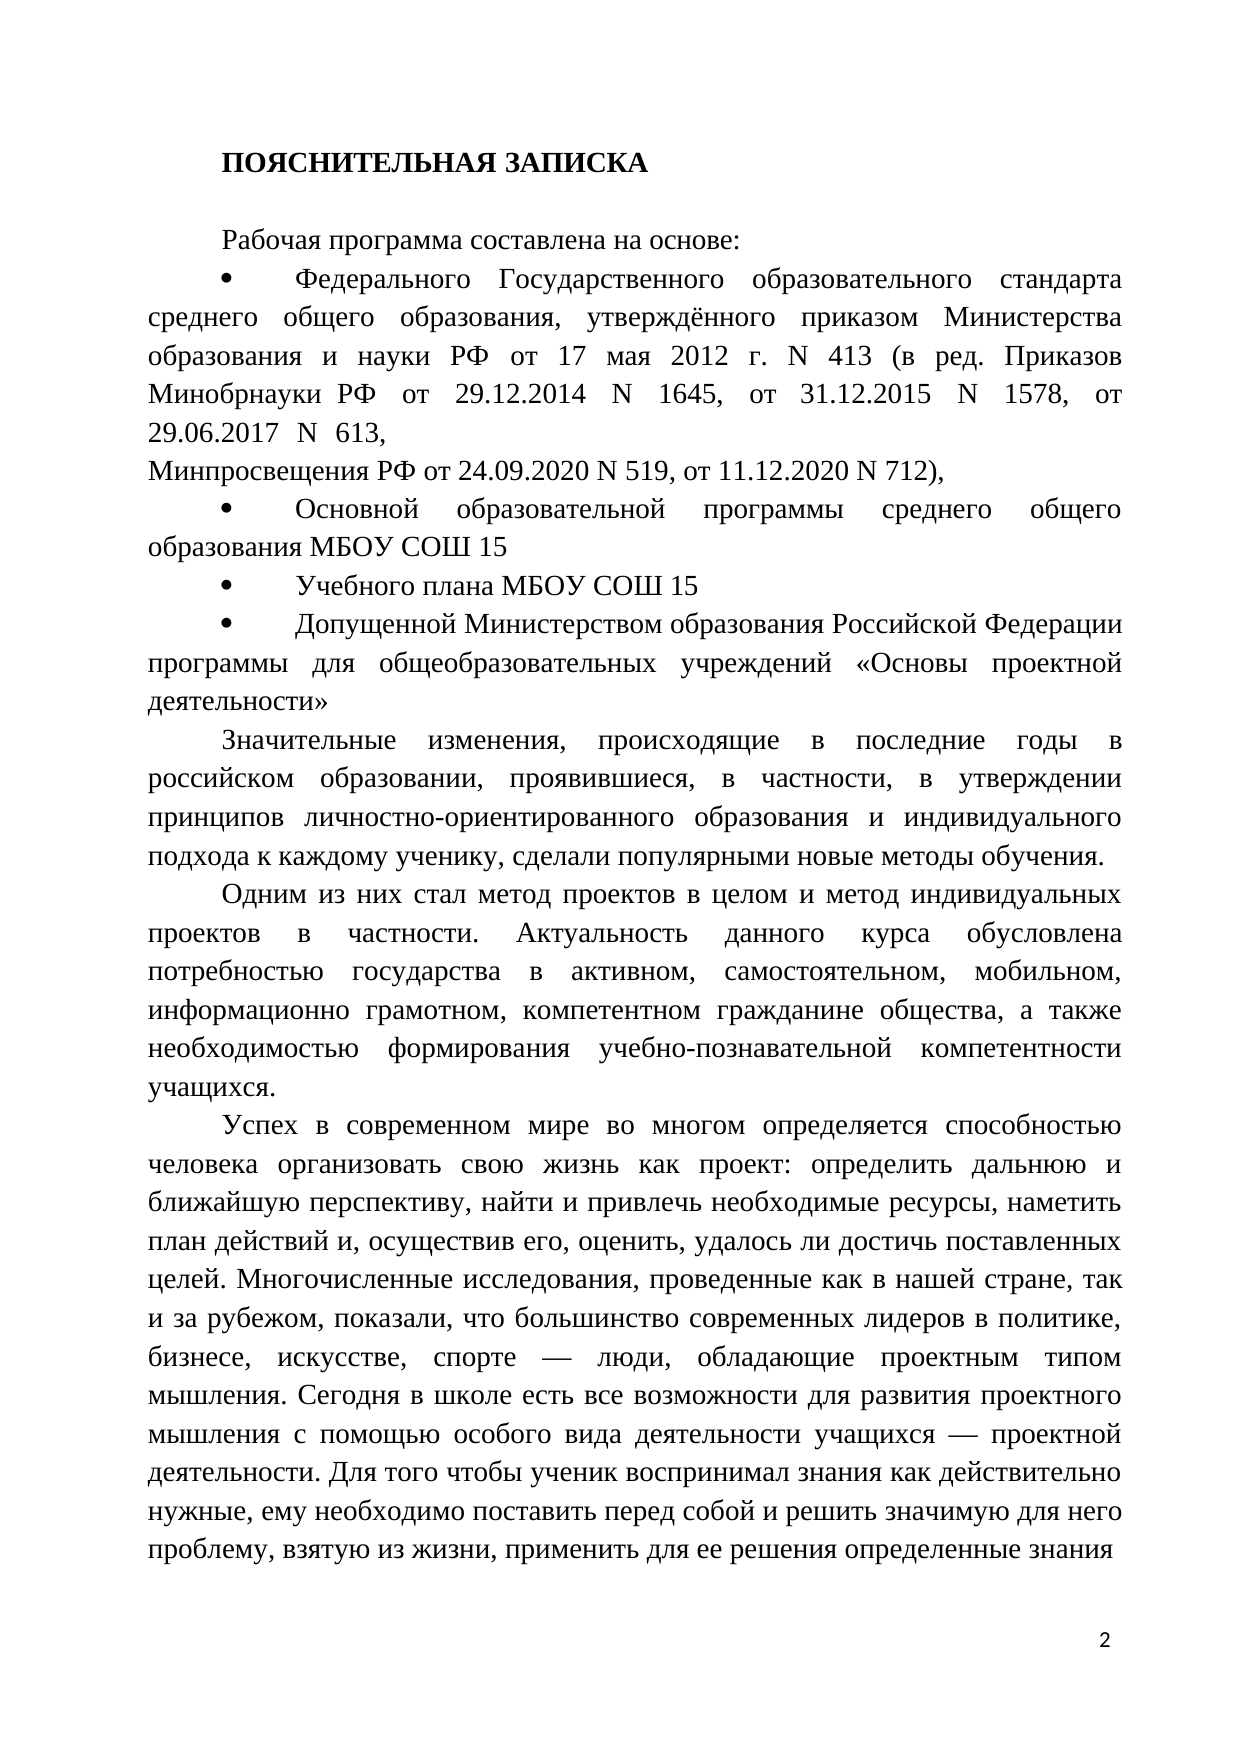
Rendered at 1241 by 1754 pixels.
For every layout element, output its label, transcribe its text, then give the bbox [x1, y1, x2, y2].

list Федерального Государственного образовательного стандарта среднего общего образования, утверждённого приказом Министерства образования и науки РФ от 17 мая 2012 г. N 413 (в ред. Приказов Минобрнауки РФ от 29.12.2014 N 1645, от 31.12.2015 N 1578, от 29.06.2017 N 613, [148, 261, 1123, 448]
text Значительные изменения, происходящие в последние годы в российском образовании, проявившиеся, в частности, в утверждении принципов личностно-ориентированного образования и индивидуального подхода к каждому ученику, сделали популярными новые методы обучения. [148, 722, 1123, 871]
list Допущенной Министерством образования Российской Федерации программы для общеобразовательных учреждений «Основы проектной деятельности» [148, 606, 1123, 717]
text Минпросвещения РФ от 24.09.2020 N 519, от 11.12.2020 N 712), [148, 453, 1196, 487]
text Успех в современном мире во многом определяется способностью человека организовать свою жизнь как проект: определить дальнюю и ближайшую перспективу, найти и привлечь необходимые ресурсы, наметить план действий и, осуществив его, оценить, удалось ли достичь поставленных целей. Многочисленные исследования, проведенные как в нашей стране, так и за рубежом, показали, что большинство современных лидеров в политике, бизнесе, искусстве, спорте — люди, обладающие проектным типом мышления. Сегодня в школе есть все возможности для развития проектного мышления с помощью особого вида деятельности учащихся — проектной деятельности. Для того чтобы ученик воспринимал знания как действительно нужные, ему необходимо поставить перед собой и решить значимую для него проблему, взятую из жизни, применить для ее решения определенные знания [148, 1107, 1123, 1565]
list Основной образовательной программы среднего общего образования МБОУ СОШ 15 [148, 492, 1122, 563]
text Рабочая программа составлена на основе: [221, 222, 1196, 256]
text Одним из них стал метод проектов в целом и метод индивидуальных проектов в частности. Актуальность данного курса обусловлена потребностью государства в активном, самостоятельном, мобильном, информационно грамотном, компетентном гражданине общества, а также необходимостью формирования учебно-познавательной компетентности учащихся. [148, 876, 1122, 1102]
subtitle ПОЯСНИТЕЛЬНАЯ ЗАПИСКА [221, 146, 1196, 179]
list Учебного плана МБОУ СОШ 15 [221, 568, 1196, 601]
